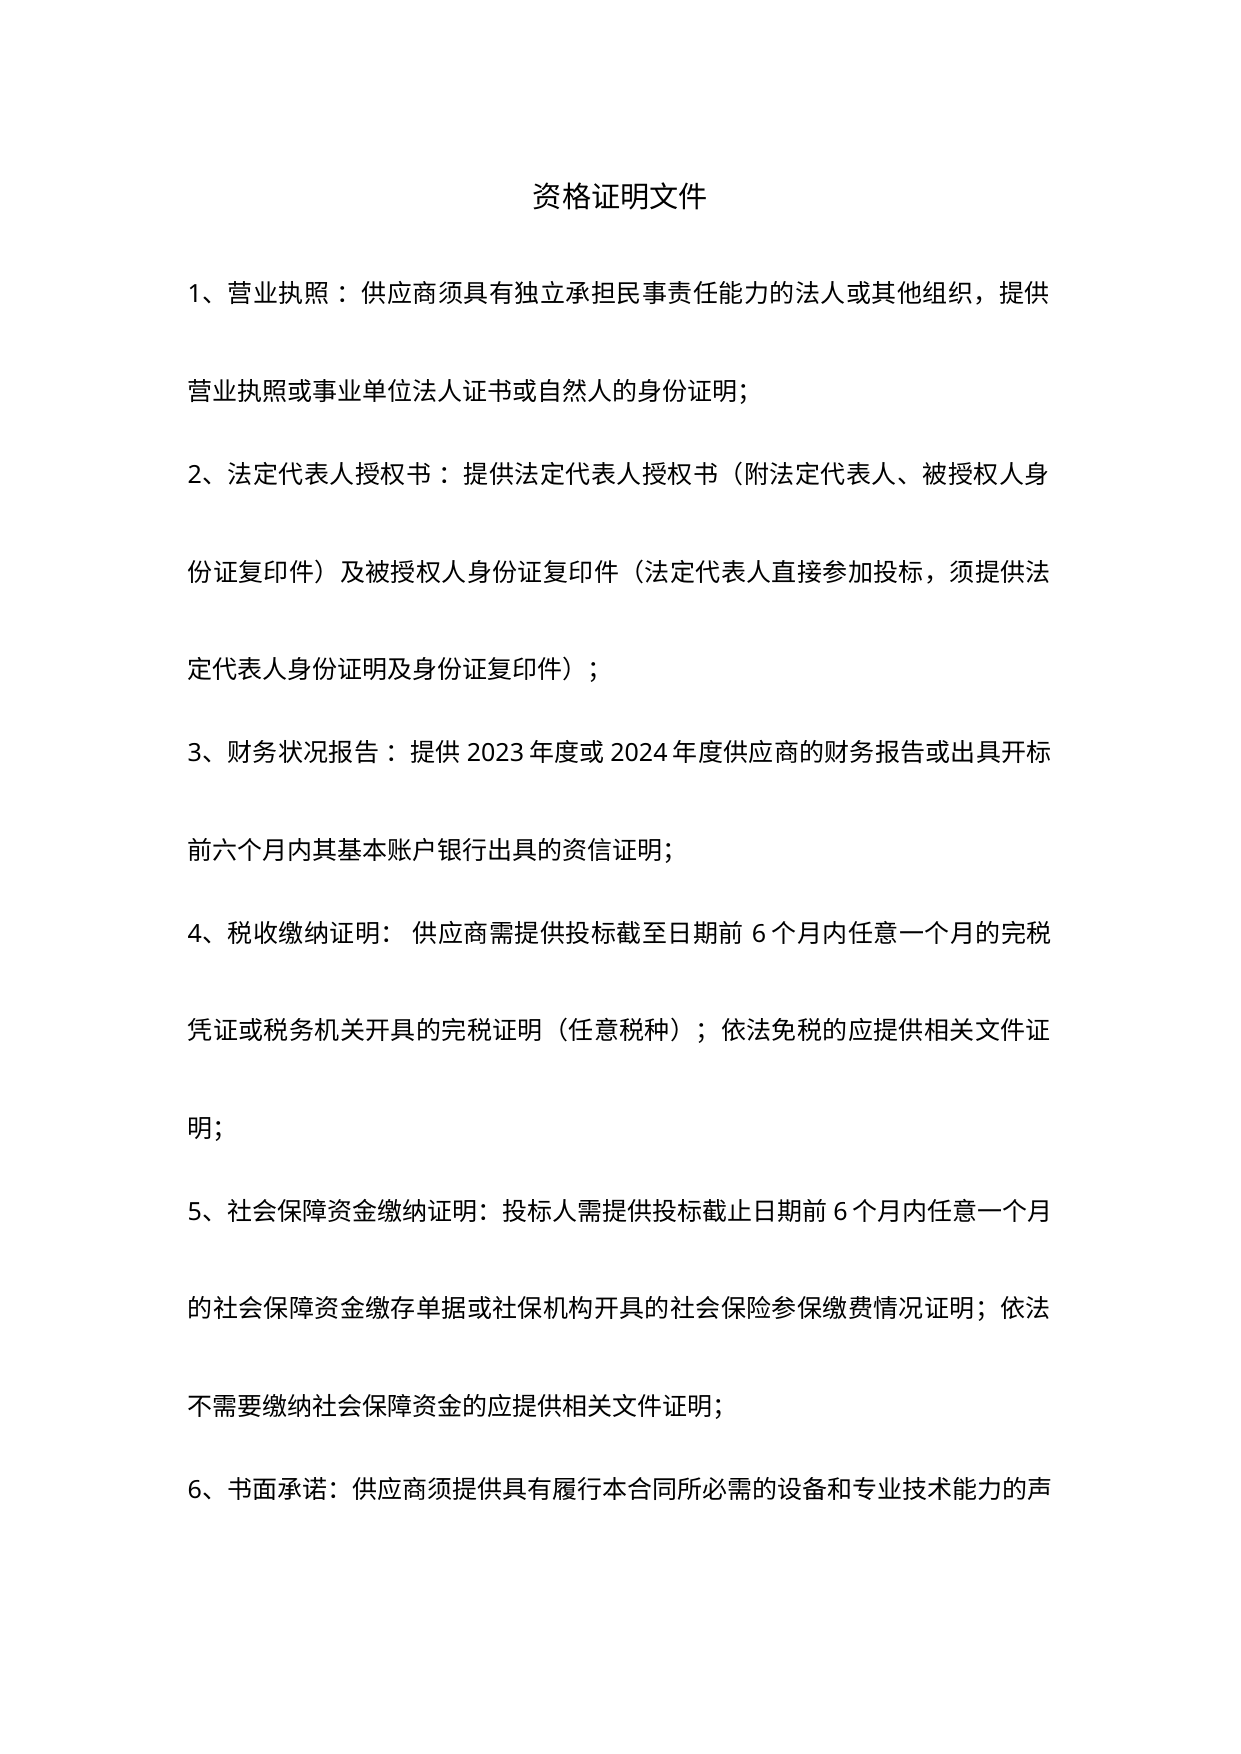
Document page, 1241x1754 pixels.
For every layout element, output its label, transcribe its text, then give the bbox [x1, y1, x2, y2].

text 5、社会保障资金缴纳证明：投标人需提供投标截止日期前6个月内任意一个月的社会保障资金缴存单据或社保机构开具的社会保险参保缴费情况证明；依法不需要缴纳社会保障资金的应提供相关文件证明； [187, 1177, 1053, 1437]
text 3、财务状况报告 ：提供2023年度或2024年度供应商的财务报告或出具开标前六个月内其基本账户银行出具的资信证明； [187, 718, 1053, 881]
text 资格证明文件 [187, 162, 1053, 227]
text 2、法定代表人授权书 ：提供法定代表人授权书（附法定代表人、被授权人身份证复印件）及被授权人身份证复印件（法定代表人直接参加投标，须提供法定代表人身份证明及身份证复印件）； [187, 440, 1053, 700]
text 1、营业执照 ：供应商须具有独立承担民事责任能力的法人或其他组织，提供营业执照或事业单位法人证书或自然人的身份证明； [187, 259, 1053, 422]
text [187, 1455, 1053, 1520]
text 4、税收缴纳证明： 供应商需提供投标截至日期前6个月内任意一个月的完税凭证或税务机关开具的完税证明（任意税种）；依法免税的应提供相关文件证明； [187, 899, 1053, 1159]
